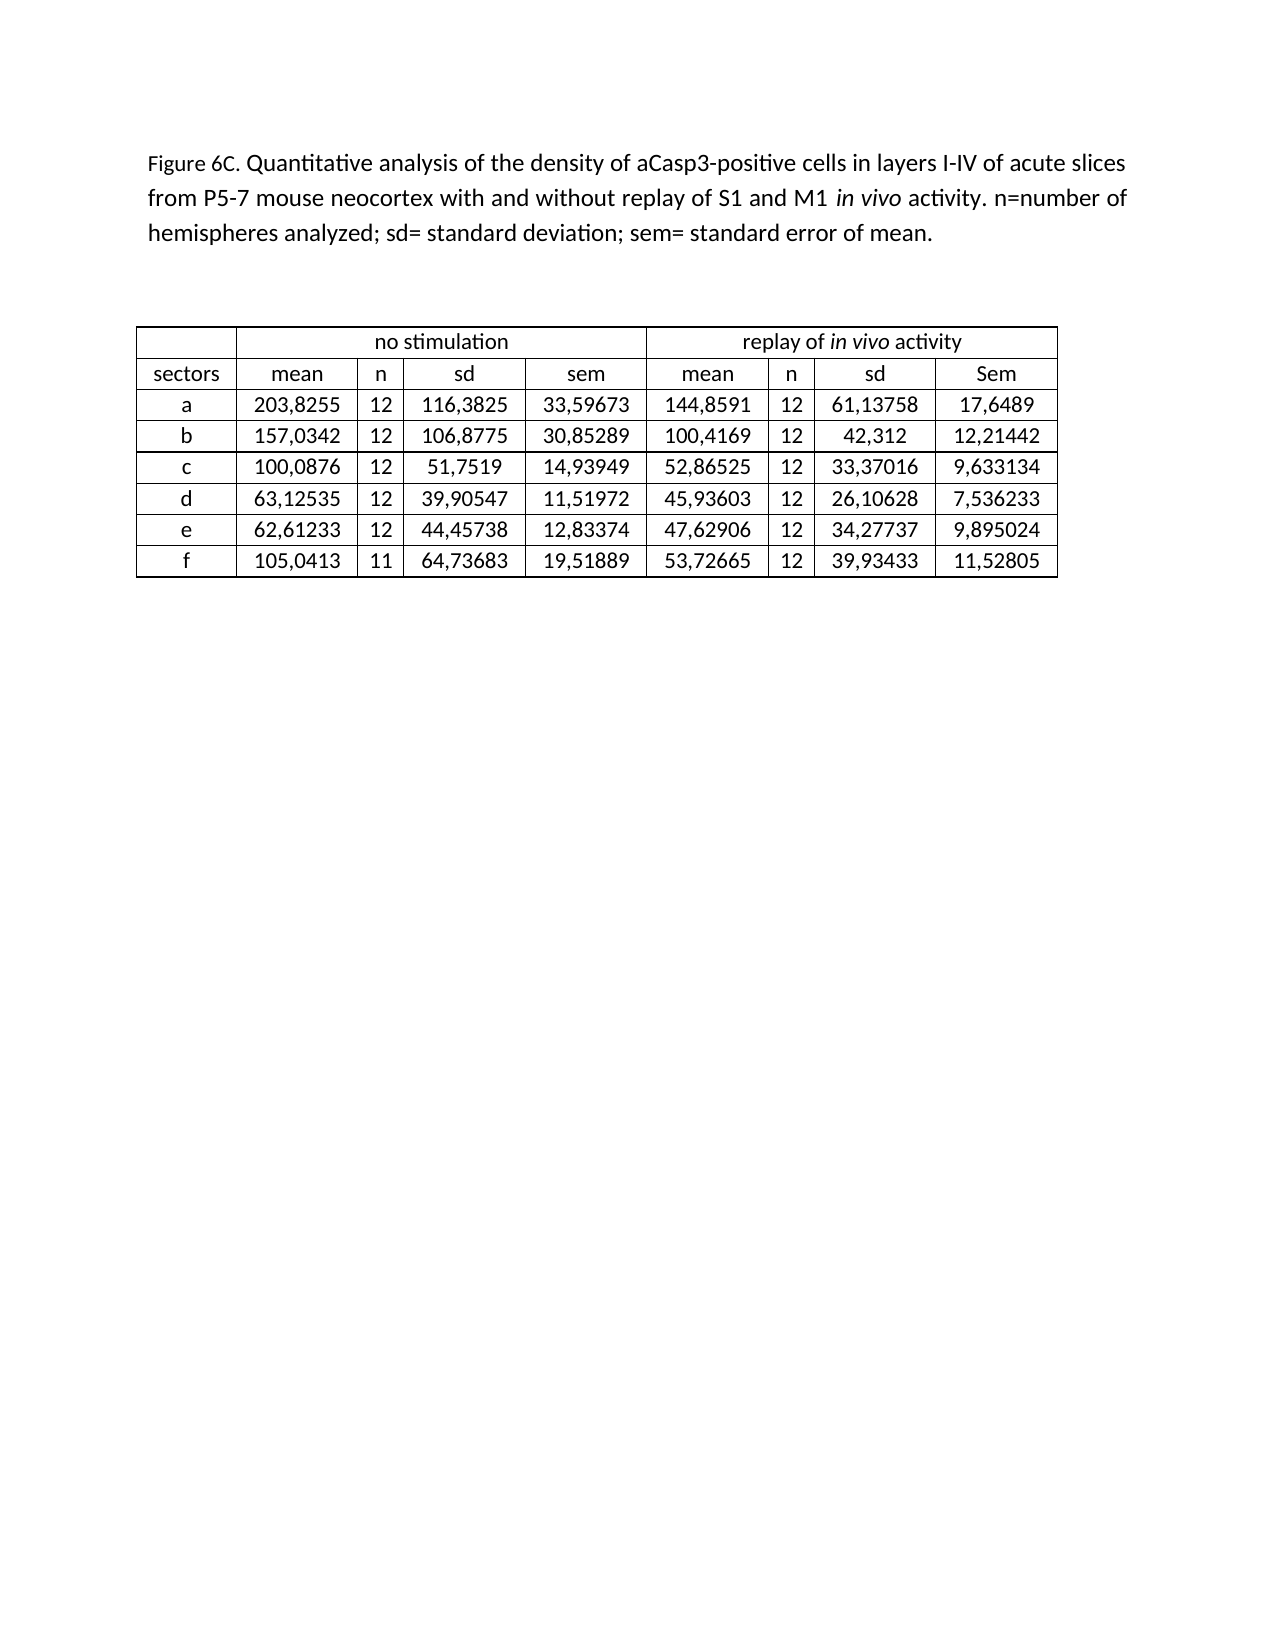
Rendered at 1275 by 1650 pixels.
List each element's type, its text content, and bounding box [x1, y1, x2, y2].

table_cell 12 [769, 421, 814, 451]
table_cell 47,62906 [647, 515, 768, 545]
table_cell 12 [358, 453, 403, 483]
table_cell 106,8775 [404, 421, 525, 451]
table_cell 9,633134 [936, 453, 1057, 483]
table_cell 100,0876 [237, 453, 357, 483]
table_header [137, 328, 236, 358]
table_cell 45,93603 [647, 484, 768, 514]
table_cell 12 [358, 515, 403, 545]
table_cell 12 [358, 421, 403, 451]
table_cell 12,21442 [936, 421, 1057, 451]
table_cell 64,73683 [404, 546, 525, 576]
table_cell 42,312 [815, 421, 935, 451]
table_cell 11,52805 [936, 546, 1057, 576]
table_cell 12,83374 [526, 515, 646, 545]
table_cell 11 [358, 546, 403, 576]
table_cell 53,72665 [647, 546, 768, 576]
table_cell 11,51972 [526, 484, 646, 514]
table_cell 203,8255 [237, 390, 357, 420]
table_cell c [137, 453, 236, 483]
table_cell 12 [358, 484, 403, 514]
table_header replay of in vivo activity [647, 328, 1057, 358]
table_cell sd [404, 359, 525, 389]
table_cell sectors [137, 359, 236, 389]
table_cell 39,90547 [404, 484, 525, 514]
table_cell 34,27737 [815, 515, 935, 545]
table_cell 12 [358, 390, 403, 420]
table_cell 9,895024 [936, 515, 1057, 545]
table_cell 62,61233 [237, 515, 357, 545]
table_cell 26,10628 [815, 484, 935, 514]
table_cell 44,45738 [404, 515, 525, 545]
table_cell 63,12535 [237, 484, 357, 514]
table_cell 52,86525 [647, 453, 768, 483]
table_header no stimulation [237, 328, 646, 358]
table_cell 51,7519 [404, 453, 525, 483]
table_cell 33,37016 [815, 453, 935, 483]
table_cell 12 [769, 515, 814, 545]
table_cell 12 [769, 546, 814, 576]
table_cell 19,51889 [526, 546, 646, 576]
table_cell 105,0413 [237, 546, 357, 576]
table_cell 144,8591 [647, 390, 768, 420]
table_cell n [769, 359, 814, 389]
table_cell f [137, 546, 236, 576]
table_cell mean [237, 359, 357, 389]
table_cell b [137, 421, 236, 451]
table_cell 33,59673 [526, 390, 646, 420]
table_cell 17,6489 [936, 390, 1057, 420]
table_cell 61,13758 [815, 390, 935, 420]
table_cell 7,536233 [936, 484, 1057, 514]
table_cell 39,93433 [815, 546, 935, 576]
table_cell 12 [769, 453, 814, 483]
table_cell mean [647, 359, 768, 389]
table_cell a [137, 390, 236, 420]
table_cell Sem [936, 359, 1057, 389]
table_cell 157,0342 [237, 421, 357, 451]
table_cell e [137, 515, 236, 545]
text Figure 6C. Quantitative analysis of the density of aCasp3-positive cells in layers I-IV of acute slices from P5-7 mouse neocortex with and without replay of S1 and M1 in vivo activity. n=number of hemispheres analyzed; sd= standard deviation; sem= standard error of mean. [148, 148, 1127, 248]
table_cell 14,93949 [526, 453, 646, 483]
table_cell n [358, 359, 403, 389]
table_cell 116,3825 [404, 390, 525, 420]
table_cell sem [526, 359, 646, 389]
table_cell d [137, 484, 236, 514]
table_cell 30,85289 [526, 421, 646, 451]
table_cell 12 [769, 484, 814, 514]
table_cell 100,4169 [647, 421, 768, 451]
table_cell 12 [769, 390, 814, 420]
table_cell sd [815, 359, 935, 389]
